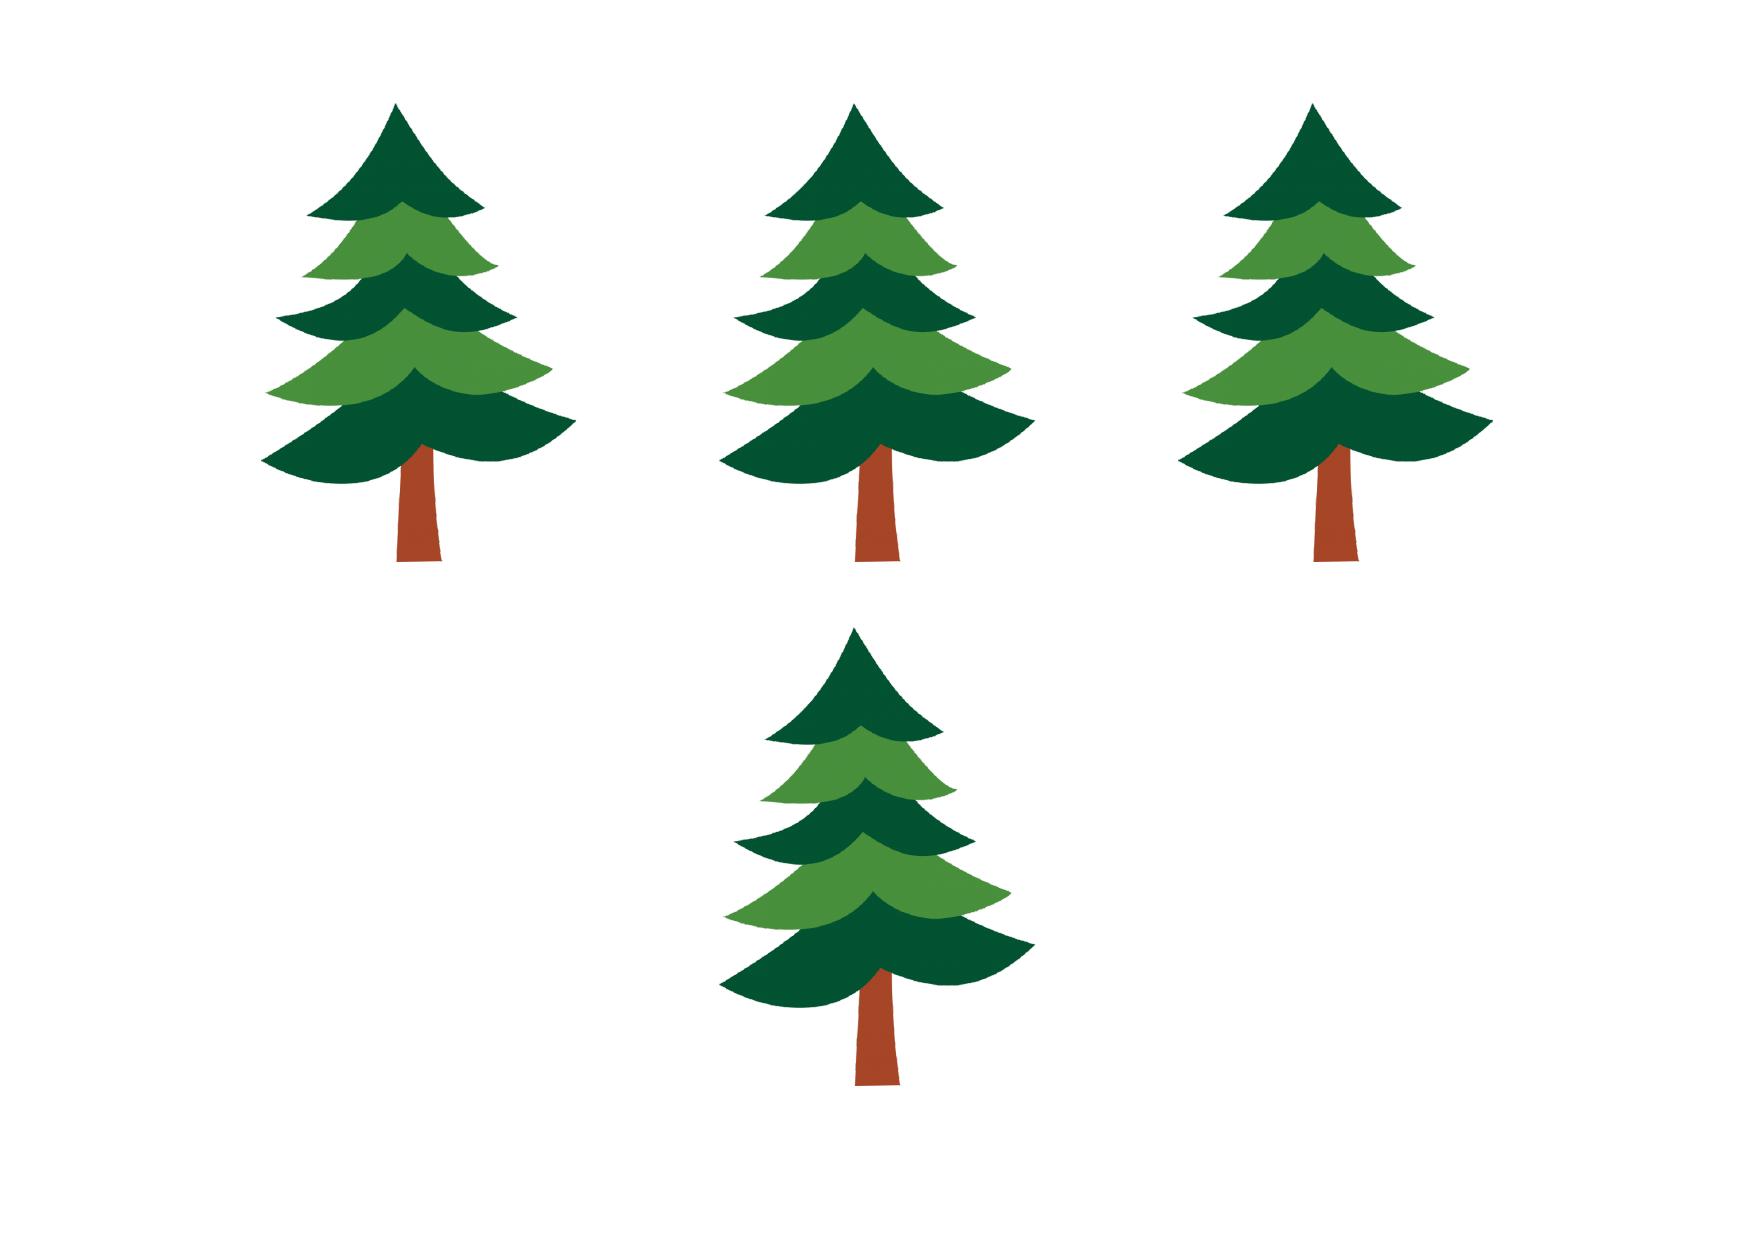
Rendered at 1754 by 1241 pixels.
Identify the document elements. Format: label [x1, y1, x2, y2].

picture [189, 103, 1565, 562]
picture [647, 627, 1107, 1086]
